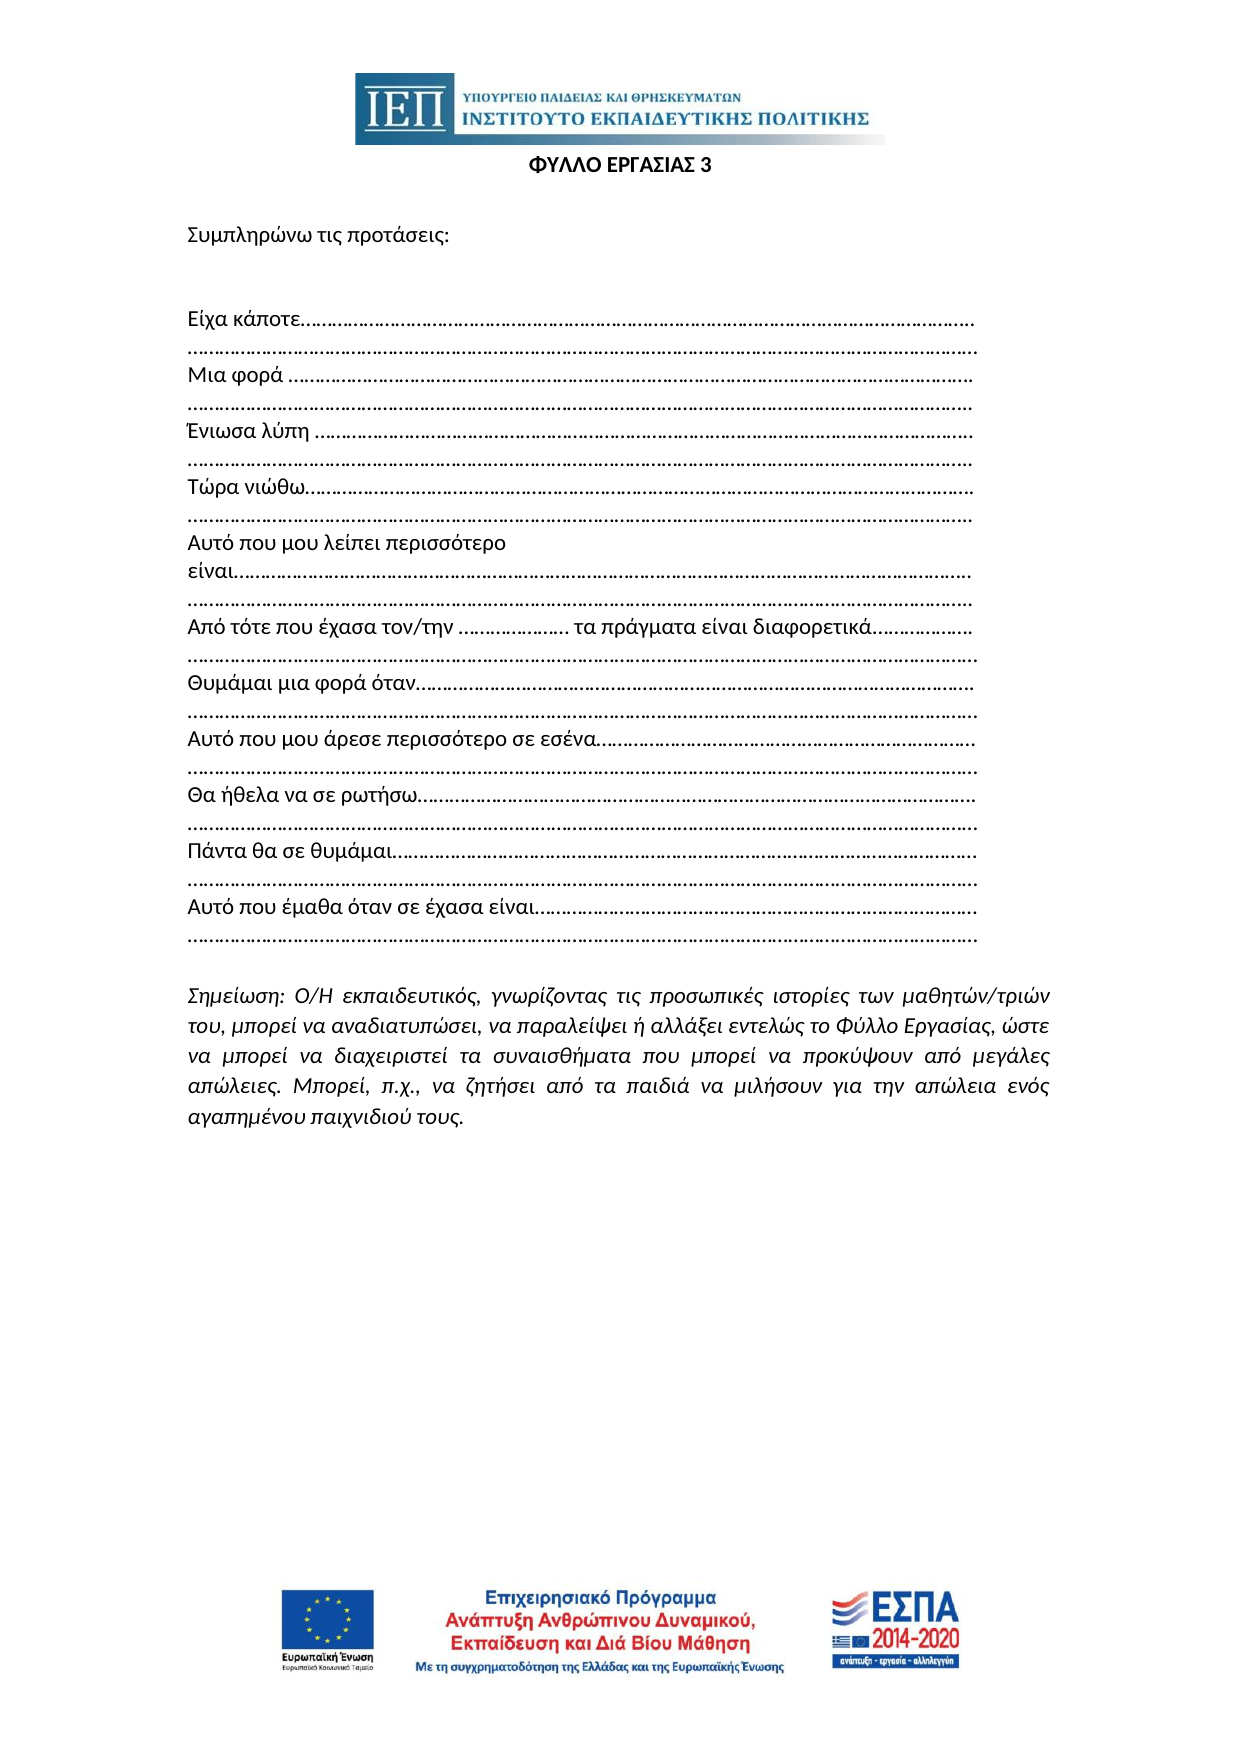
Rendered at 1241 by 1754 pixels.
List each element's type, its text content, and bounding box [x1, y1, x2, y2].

picture [355, 73, 885, 145]
text ………………………………………………………………………………………………………………………………….. [187, 388, 1053, 416]
list …………………………………………………………………………………………………………………………………… [187, 921, 1053, 948]
text Αυτό που μου λείπει περισσότερο είναι………………………………………………………………………………………………………………………….. [187, 528, 1053, 584]
text Θα ήθελα να σε ρωτήσω……………………………………………………………………………………………. [187, 780, 1053, 808]
picture [260, 1582, 980, 1681]
text Μια φορά …………………………………………………………………………………………………………………. [187, 360, 1053, 388]
text …………………………………………………………………………………………………………………………………… [187, 752, 1053, 780]
text …………………………………………………………………………………………………………………………………… [187, 640, 1053, 668]
text Αυτό που μου άρεσε περισσότερο σε εσένα……………………………………………………………… [187, 724, 1053, 752]
list Σημείωση: Ο/Η εκπαιδευτικός, γνωρίζοντας τις προσωπικές ιστορίες των μαθητών/τριών του, μπορεί να αναδιατυπώσει, να παραλείψει ή αλλάξει εντελώς το Φύλλο Εργασίας, ώστε να μπορεί να διαχειριστεί τα συναισθήματα που μπορεί να προκύψουν από μεγάλες απώλειες. Μπορεί, π.χ., να ζητήσει από τα παιδιά να μιλήσουν για την απώλεια ενός αγαπημένου παιχνιδιού τους. [187, 981, 1053, 1130]
text ………………………………………………………………………………………………………………………………….. [187, 500, 1053, 528]
text ………………………………………………………………………………………………………………………………….. [187, 444, 1053, 472]
text Από τότε που έχασα τον/την ………………… τα πράγματα είναι διαφορετικά………………. [187, 612, 1053, 640]
text Τώρα νιώθω………………………………………………………………………………………………………………. [187, 472, 1053, 500]
text …………………………………………………………………………………………………………………………………… [187, 696, 1053, 724]
text ………………………………………………………………………………………………………………………………….. [187, 584, 1053, 612]
text Αυτό που έμαθα όταν σε έχασα είναι………………………………………………………………………… [187, 892, 1053, 921]
text ΦΥΛΛΟ ΕΡΓΑΣΙΑΣ 3 [187, 150, 1053, 178]
text Πάντα θα σε θυμάμαι………………………………………………………………………………………………… [187, 836, 1053, 864]
text Είχα κάποτε……………………………………………………………………………………………………………….. [187, 304, 1053, 332]
text Θυμάμαι μια φορά όταν……………………………………………………………………………………………. [187, 668, 1053, 696]
text …………………………………………………………………………………………………………………………………… [187, 332, 1053, 360]
text …………………………………………………………………………………………………………………………………… [187, 864, 1053, 892]
text Ένιωσα λύπη …………………………………………………………………………………………………………….. [187, 416, 1053, 444]
text …………………………………………………………………………………………………………………………………… [187, 808, 1053, 836]
text Συμπληρώνω τις προτάσεις: [187, 220, 1053, 248]
